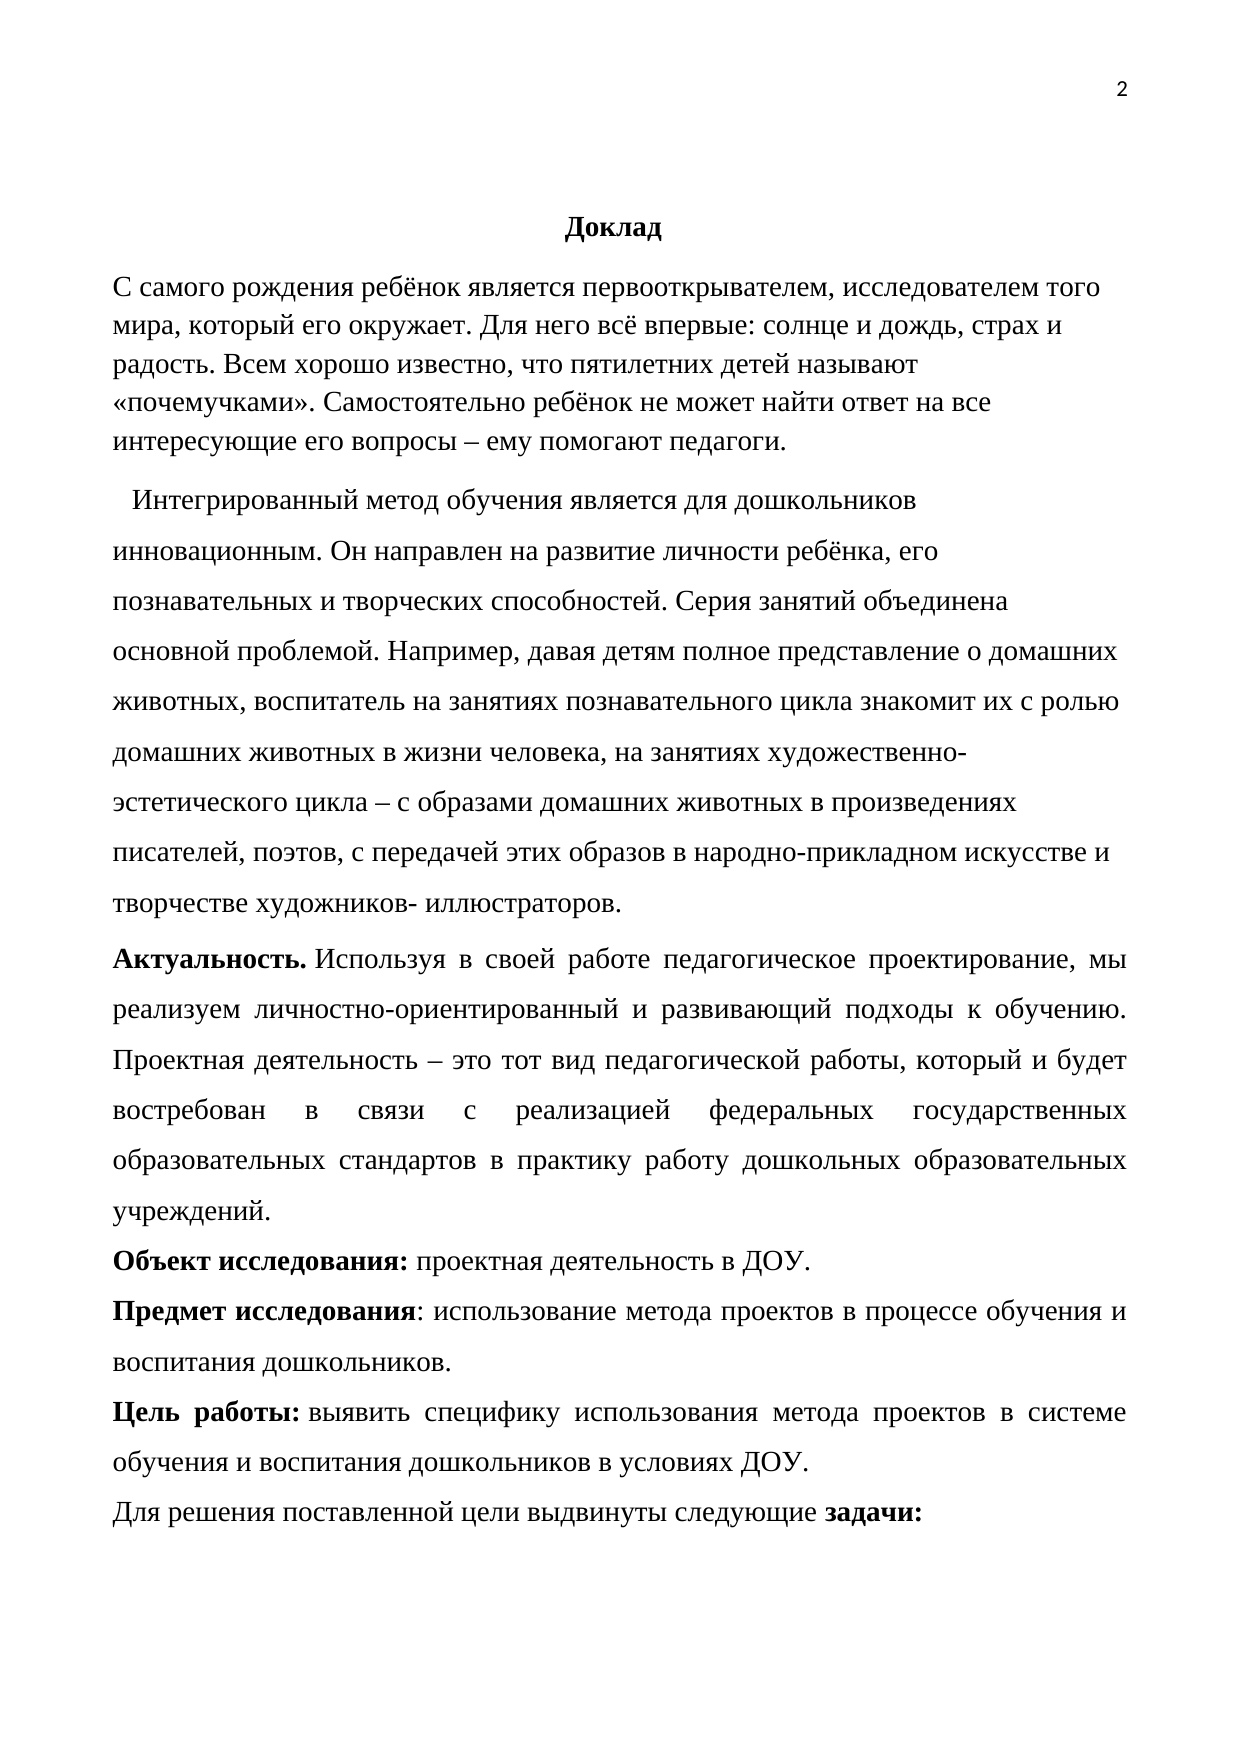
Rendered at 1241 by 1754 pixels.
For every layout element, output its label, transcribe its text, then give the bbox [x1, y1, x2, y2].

text Доклад [112, 209, 1128, 243]
text Предмет исследования: использование метода проектов в процессе обучения и воспитания дошкольников. [112, 1293, 1128, 1377]
text Интегрированный метод обучения является для дошкольников инновационным. Он направлен на развитие личности ребёнка, его познавательных и творческих способностей. Серия занятий объединена основной проблемой. Например, давая детям полное представление о домашних животных, воспитатель на занятиях познавательного цикла знакомит их с ролью домашних животных в жизни человека, на занятиях художественно-эстетического цикла – с образами домашних животных в произведениях писателей, поэтов, с передачей этих образов в народно-прикладном искусстве и творчестве художников- иллюстраторов. [112, 482, 1128, 918]
text Цель работы: выявить специфику использования метода проектов в системе обучения и воспитания дошкольников в условиях ДОУ. [112, 1394, 1128, 1478]
text Для решения поставленной цели выдвинуты следующие задачи: [112, 1494, 1128, 1528]
text Актуальность. Используя в своей работе педагогическое проектирование, мы реализуем личностно-ориентированный и развивающий подходы к обучению. Проектная деятельность – это тот вид педагогической работы, который и будет востребован в связи с реализацией федеральных государственных образовательных стандартов в практику работу дошкольных образовательных учреждений. [112, 941, 1128, 1226]
text С самого рождения ребёнок является первооткрывателем, исследователем того мира, который его окружает. Для него всё впервые: солнце и дождь, страх и радость. Всем хорошо известно, что пятилетних детей называют «почемучками». Самостоятельно ребёнок не может найти ответ на все интересующие его вопросы – ему помогают педагоги. [112, 269, 1128, 456]
text Объект исследования: проектная деятельность в ДОУ. [112, 1243, 1128, 1277]
